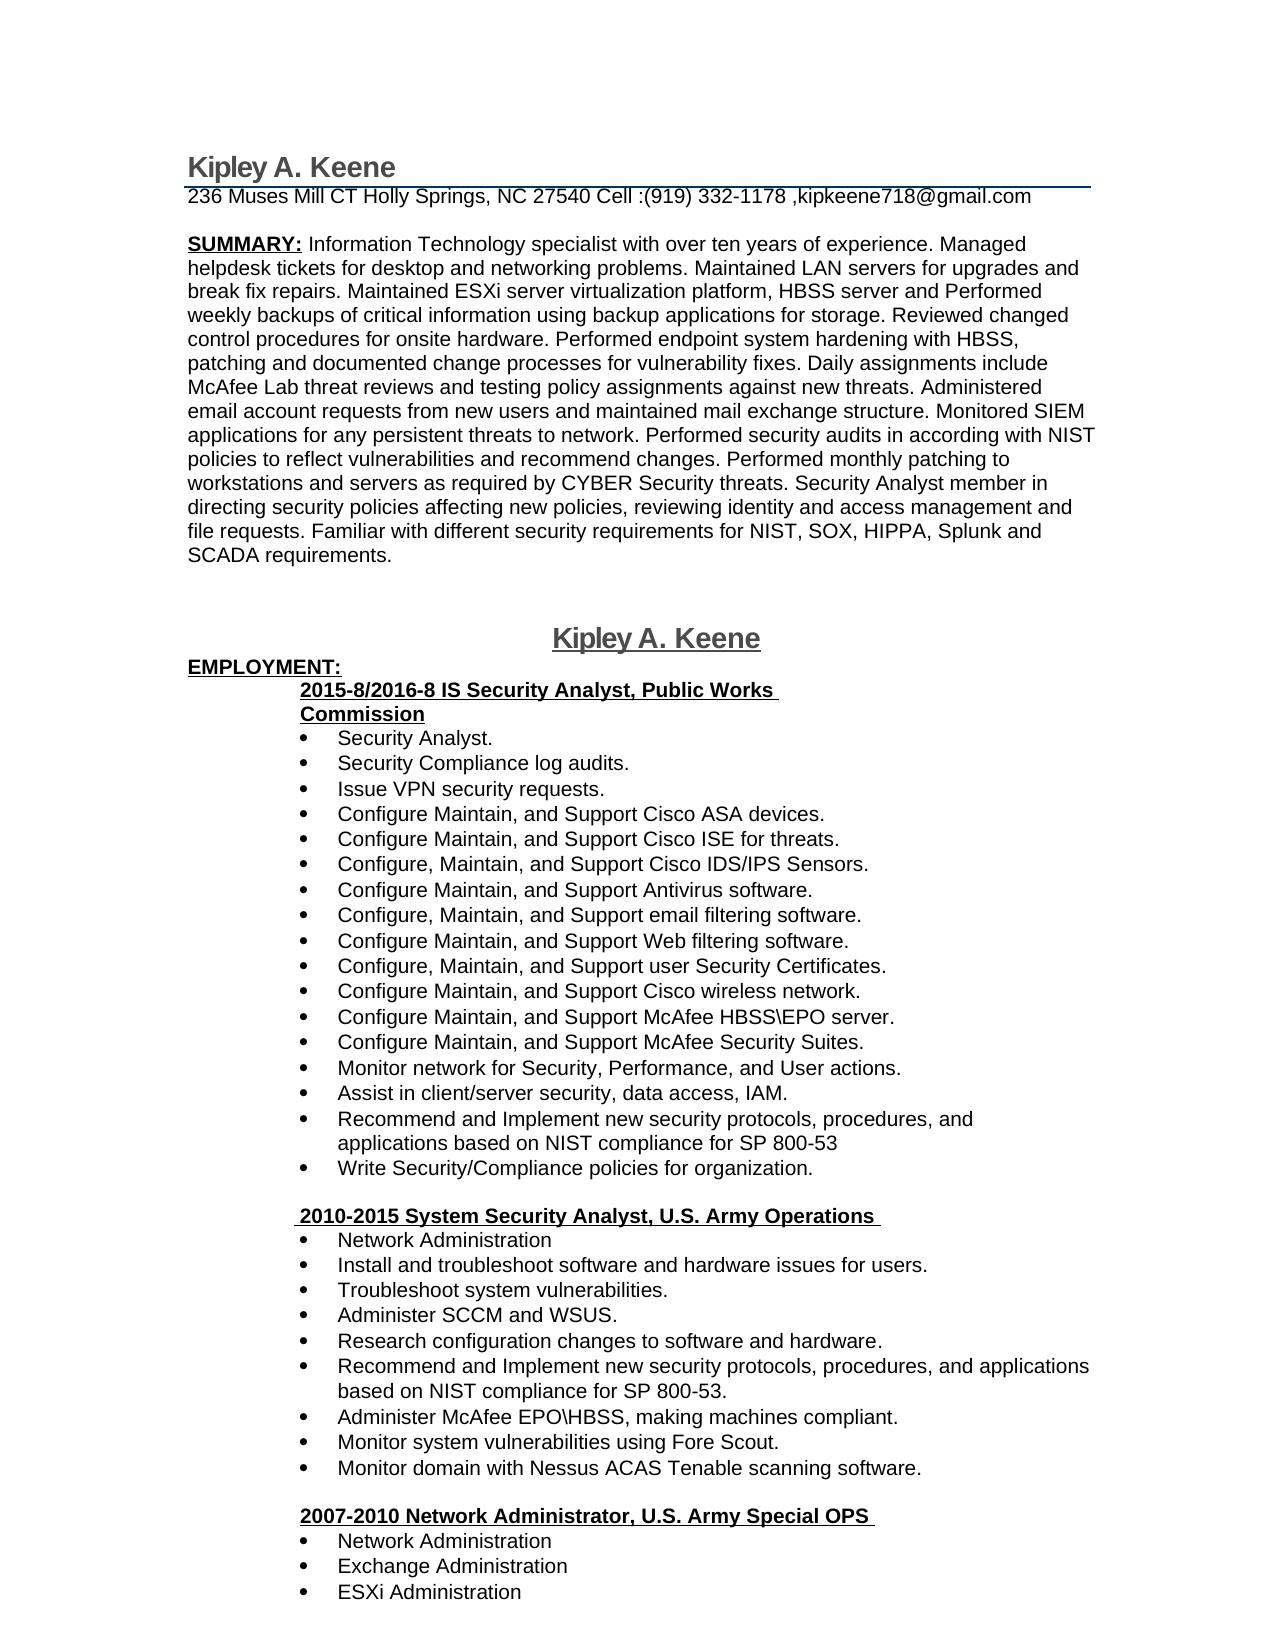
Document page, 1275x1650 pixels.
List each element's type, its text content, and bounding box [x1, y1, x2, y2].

text  Recommend and Implement new security protocols, procedures, and applications based on NIST compliance for SP 800-53. [300, 1353, 1098, 1404]
text  Recommend and Implement new security protocols, procedures, and applications based on NIST compliance for SP 800-53 [300, 1107, 979, 1155]
text 2010-2015 System Security Analyst, U.S. Army Operations [177, 1204, 917, 1228]
text  Troubleshoot system vulnerabilities. [300, 1277, 1098, 1302]
text  Monitor network for Security, Performance, and User actions. [300, 1054, 1098, 1080]
text 236 Muses Mill CT Holly Springs, NC 27540 Cell :(919) 332-1178 ,kipkeene718@gmail.com [187, 183, 1098, 207]
text  Security Analyst. [300, 726, 1098, 750]
text EMPLOYMENT: [187, 655, 1098, 679]
text  Monitor domain with Nessus ACAS Tenable scanning software. [300, 1455, 1098, 1480]
text  Configure Maintain, and Support Antivirus software. [300, 877, 1098, 902]
text Kipley A. Keene [187, 150, 1098, 183]
text  Security Compliance log audits. [300, 750, 1098, 776]
text SUMMARY: Information Technology specialist with over ten years of experience. Managed helpdesk tickets for desktop and networking problems. Maintained LAN servers for upgrades and break fix repairs. Maintained ESXi server virtualization platform, HBSS server and Performed weekly backups of critical information using backup applications for storage. Reviewed changed control procedures for onsite hardware. Performed endpoint system hardening with HBSS, patching and documented change processes for vulnerability fixes. Daily assignments include McAfee Lab threat reviews and testing policy assignments against new threats. Administered email account requests from new users and maintained mail exchange structure. Monitored SIEM applications for any persistent threats to network. Performed security audits in according with NIST policies to reflect vulnerabilities and recommend changes. Performed monthly patching to workstations and servers as required by CYBER Security threats. Security Analyst member in directing security policies affecting new policies, reviewing identity and access management and file requests. Familiar with different security requirements for NIST, SOX, HIPPA, Splunk and SCADA requirements. [187, 231, 1098, 567]
text 2007-2010 Network Administrator, U.S. Army Special OPS [295, 1504, 950, 1528]
text  Configure Maintain, and Support Cisco wireless network. [300, 978, 1098, 1004]
text  Configure Maintain, and Support McAfee Security Suites. [300, 1029, 1098, 1054]
text 2015-8/2016-8 IS Security Analyst, Public Works Commission [300, 679, 828, 726]
text  Configure Maintain, and Support McAfee HBSS\EPO server. [300, 1004, 1098, 1029]
text Kipley A. Keene [187, 621, 1098, 655]
text  Network Administration [300, 1228, 1098, 1252]
text  Administer McAfee EPO\HBSS, making machines compliant. [300, 1404, 1098, 1429]
text  Issue VPN security requests. [300, 776, 1098, 801]
text  Assist in client/server security, data access, IAM. [300, 1080, 1098, 1105]
text  Configure, Maintain, and Support user Security Certificates. [300, 953, 1098, 978]
text  Configure Maintain, and Support Cisco ASA devices. [300, 801, 1098, 826]
text  Configure Maintain, and Support Web filtering software. [300, 928, 1098, 953]
text  Configure, Maintain, and Support Cisco IDS/IPS Sensors. [300, 851, 1098, 877]
text  Install and troubleshoot software and hardware issues for users. [300, 1252, 1098, 1277]
text  Research configuration changes to software and hardware. [300, 1328, 1098, 1353]
text  Configure Maintain, and Support Cisco ISE for threats. [300, 826, 1098, 851]
text  Administer SCCM and WSUS. [300, 1302, 1098, 1328]
text  Network Administration [300, 1528, 1098, 1553]
text  Write Security/Compliance policies for organization. [300, 1155, 1098, 1180]
text  Exchange Administration [300, 1553, 1098, 1579]
text  Configure, Maintain, and Support email filtering software. [300, 902, 1098, 928]
text  ESXi Administration [300, 1579, 1098, 1604]
text  Monitor system vulnerabilities using Fore Scout. [300, 1429, 1098, 1455]
